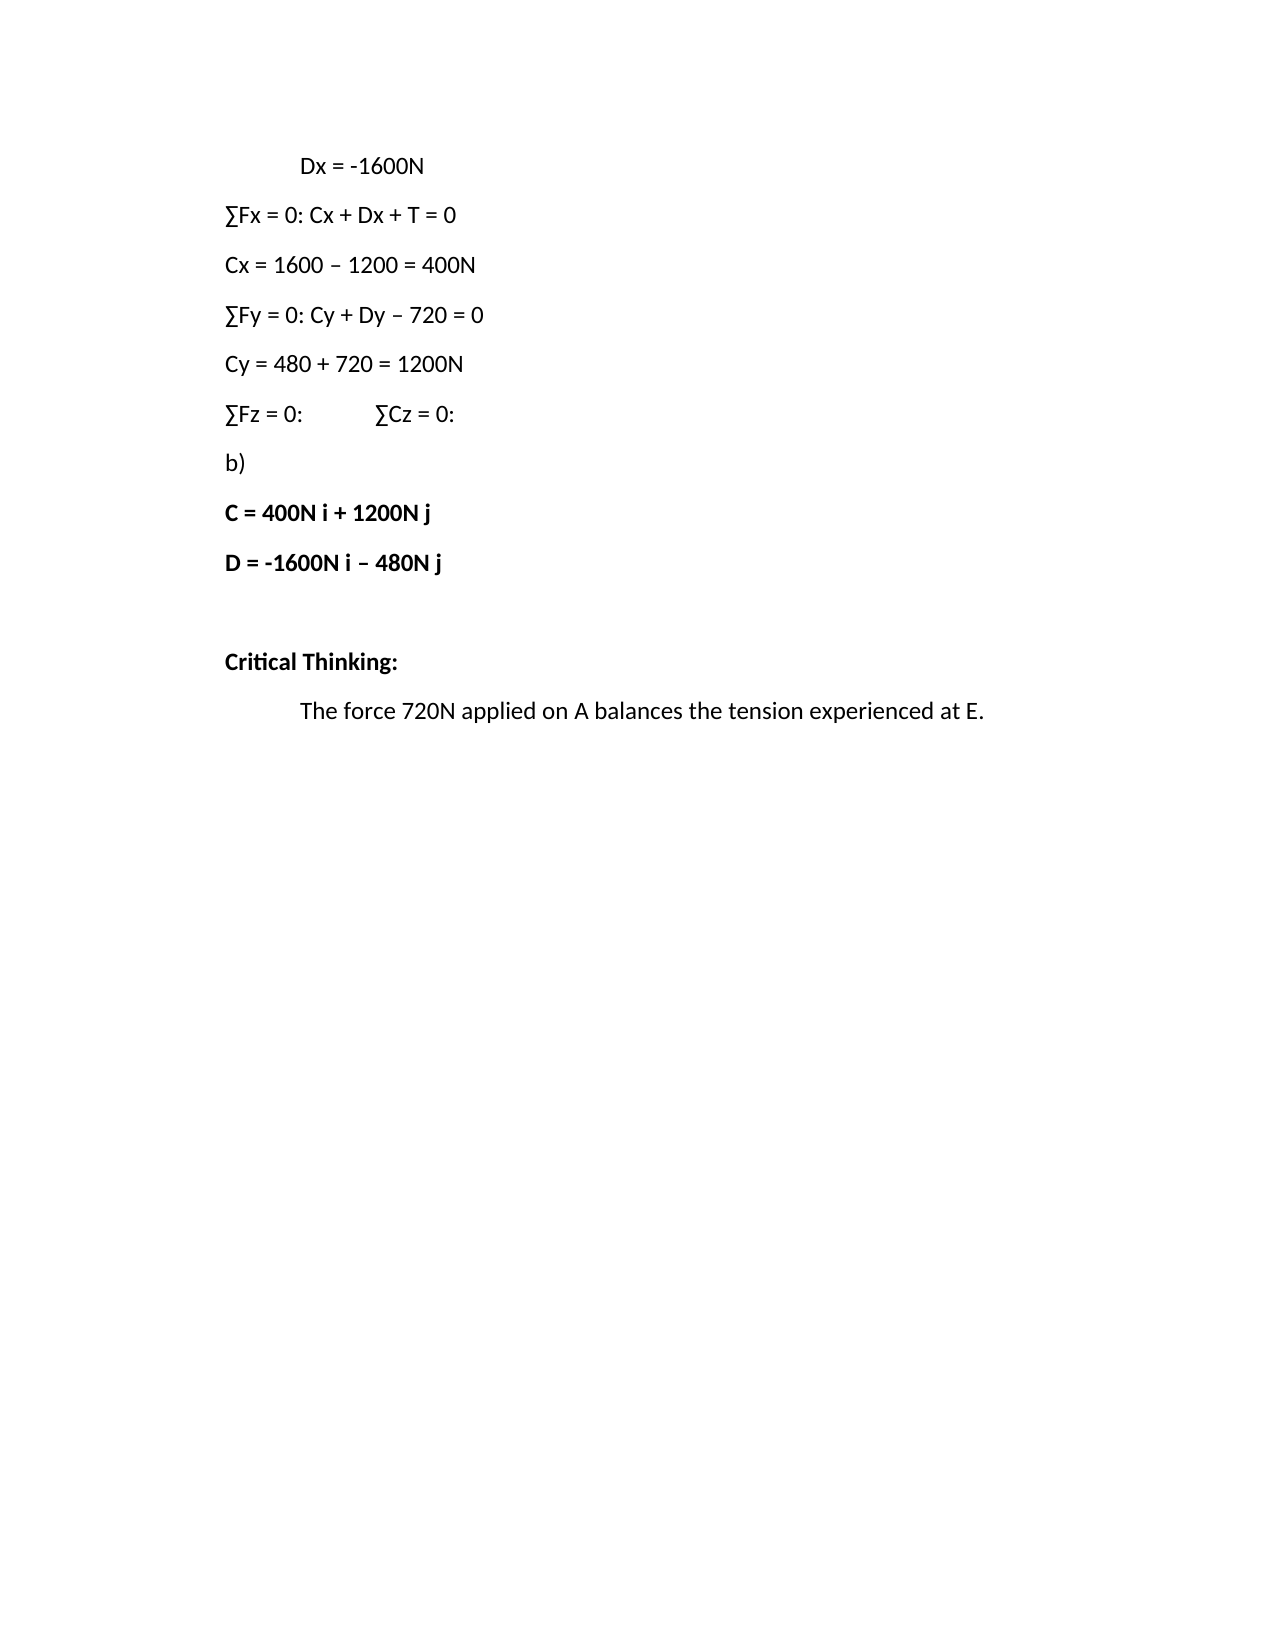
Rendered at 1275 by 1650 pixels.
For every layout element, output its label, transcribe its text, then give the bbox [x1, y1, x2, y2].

text ∑Fz = 0: ∑Cz = 0: [187, 398, 1125, 428]
text Cx = 1600 – 1200 = 400N [187, 249, 1125, 280]
text ∑Fx = 0: Cx + Dx + T = 0 [187, 199, 1125, 230]
text D = -1600N i – 480N j [187, 547, 1125, 577]
text C = 400N i + 1200N j [187, 497, 1125, 528]
text b) [187, 447, 1125, 478]
text Critical Thinking: [187, 646, 1125, 676]
text The force 720N applied on A balances the tension experienced at E. [187, 695, 1125, 726]
text Dx = -1600N [187, 150, 1125, 181]
text Cy = 480 + 720 = 1200N [187, 348, 1125, 379]
text ∑Fy = 0: Cy + Dy – 720 = 0 [187, 299, 1125, 329]
